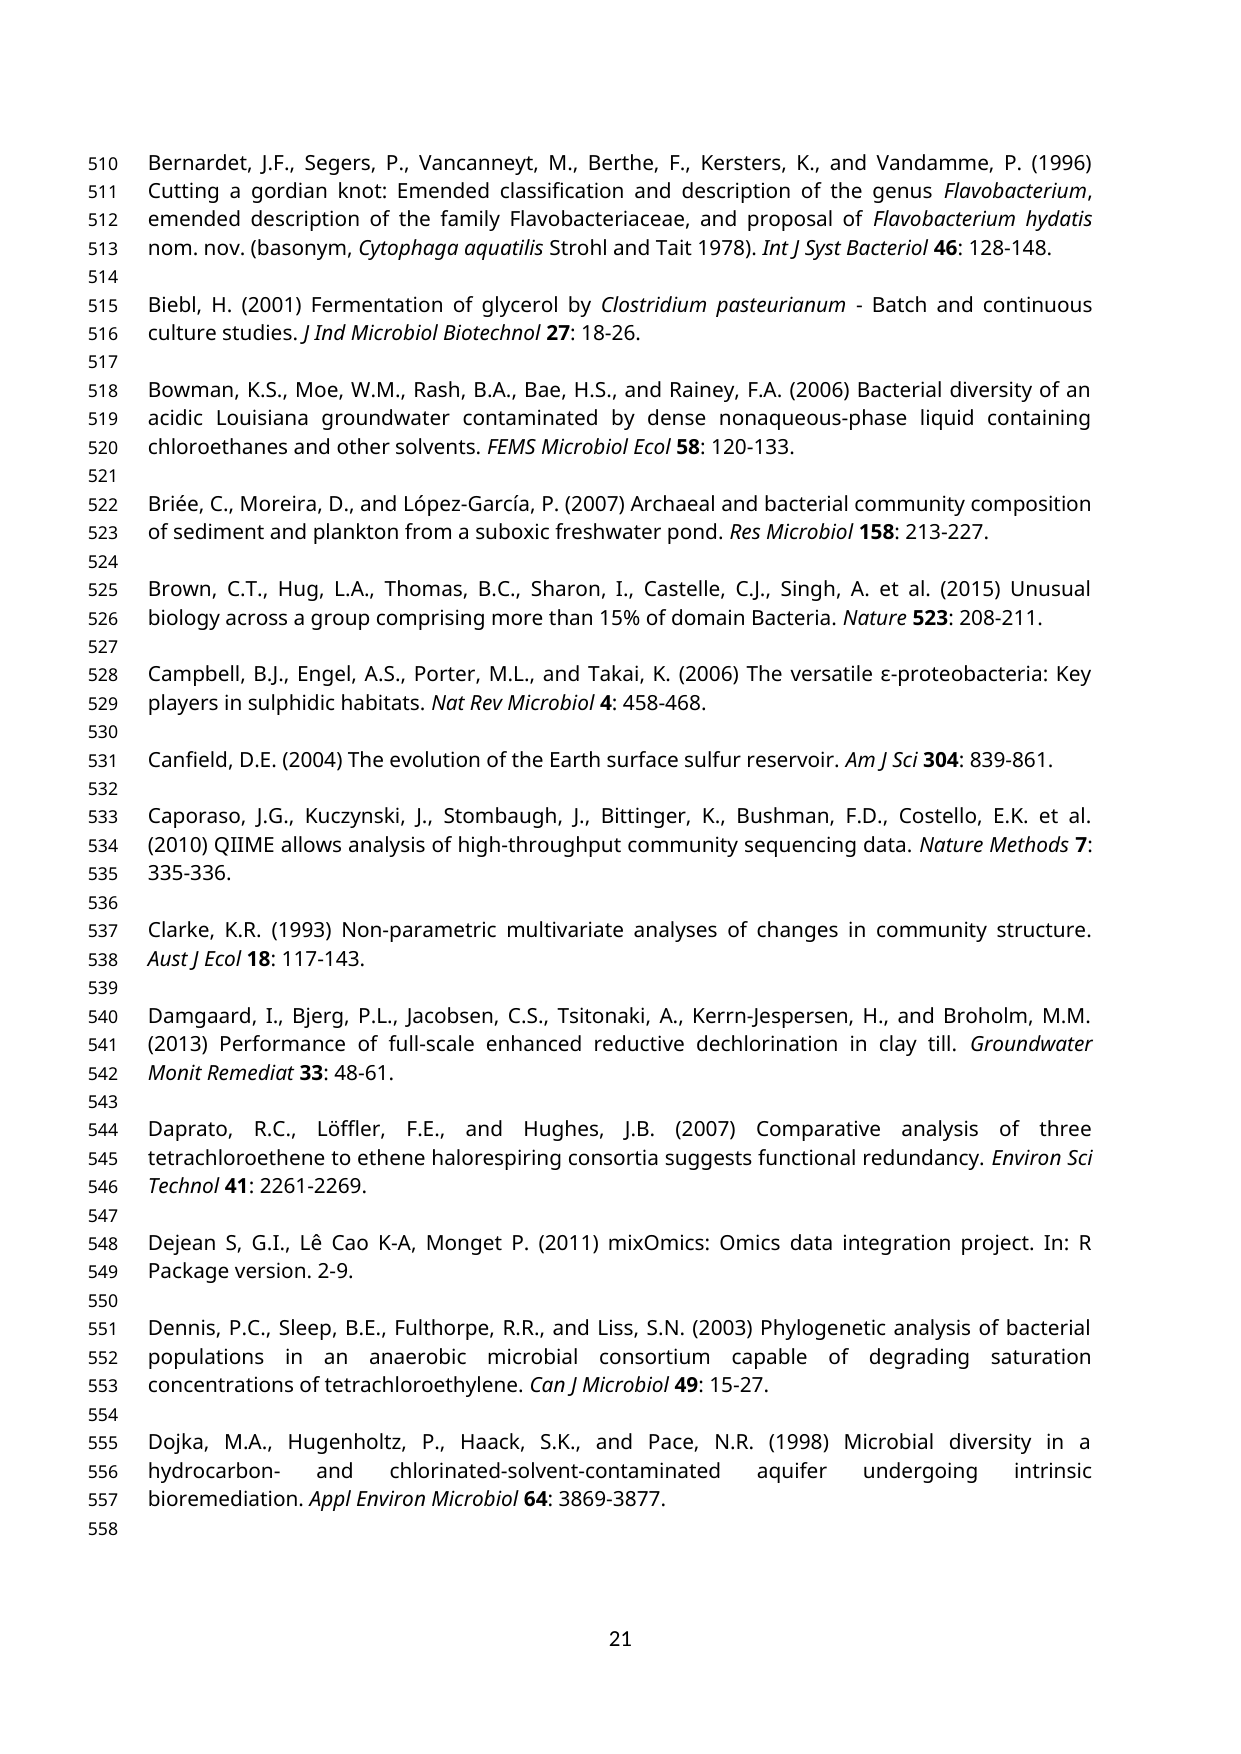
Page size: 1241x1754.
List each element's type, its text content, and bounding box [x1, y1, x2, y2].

text Clarke, K.R. (1993) Non-parametric multivariate analyses of changes in community structure. Aust J Ecol 18: 117-143. [148, 915, 1093, 972]
text Canfield, D.E. (2004) The evolution of the Earth surface sulfur reservoir. Am J Sci 304: 839-861. [148, 745, 1093, 773]
text Bernardet, J.F., Segers, P., Vancanneyt, M., Berthe, F., Kersters, K., and Vandamme, P. (1996) Cutting a gordian knot: Emended classification and description of the genus Flavobacterium, emended description of the family Flavobacteriaceae, and proposal of Flavobacterium hydatis nom. nov. (basonym, Cytophaga aquatilis Strohl and Tait 1978). Int J Syst Bacteriol 46: 128-148. [148, 148, 1093, 261]
text Dennis, P.C., Sleep, B.E., Fulthorpe, R.R., and Liss, S.N. (2003) Phylogenetic analysis of bacterial populations in an anaerobic microbial consortium capable of degrading saturation concentrations of tetrachloroethylene. Can J Microbiol 49: 15-27. [148, 1313, 1093, 1399]
text Briée, C., Moreira, D., and López-García, P. (2007) Archaeal and bacterial community composition of sediment and plankton from a suboxic freshwater pond. Res Microbiol 158: 213-227. [148, 489, 1093, 546]
text Dejean S, G.I., Lê Cao K-A, Monget P. (2011) mixOmics: Omics data integration project. In: R Package version. 2-9. [148, 1228, 1093, 1285]
text Damgaard, I., Bjerg, P.L., Jacobsen, C.S., Tsitonaki, A., Kerrn-Jespersen, H., and Broholm, M.M. (2013) Performance of full-scale enhanced reductive dechlorination in clay till. Groundwater Monit Remediat 33: 48-61. [148, 1001, 1093, 1086]
text Biebl, H. (2001) Fermentation of glycerol by Clostridium pasteurianum - Batch and continuous culture studies. J Ind Microbiol Biotechnol 27: 18-26. [148, 290, 1093, 347]
text Daprato, R.C., Löffler, F.E., and Hughes, J.B. (2007) Comparative analysis of three tetrachloroethene to ethene halorespiring consortia suggests functional redundancy. Environ Sci Technol 41: 2261-2269. [148, 1114, 1093, 1200]
text Bowman, K.S., Moe, W.M., Rash, B.A., Bae, H.S., and Rainey, F.A. (2006) Bacterial diversity of an acidic Louisiana groundwater contaminated by dense nonaqueous-phase liquid containing chloroethanes and other solvents. FEMS Microbiol Ecol 58: 120-133. [148, 375, 1093, 460]
text Campbell, B.J., Engel, A.S., Porter, M.L., and Takai, K. (2006) The versatile ε-proteobacteria: Key players in sulphidic habitats. Nat Rev Microbiol 4: 458-468. [148, 659, 1093, 716]
text Caporaso, J.G., Kuczynski, J., Stombaugh, J., Bittinger, K., Bushman, F.D., Costello, E.K. et al. (2010) QIIME allows analysis of high-throughput community sequencing data. Nature Methods 7: 335-336. [148, 802, 1093, 887]
text Dojka, M.A., Hugenholtz, P., Haack, S.K., and Pace, N.R. (1998) Microbial diversity in a hydrocarbon- and chlorinated-solvent-contaminated aquifer undergoing intrinsic bioremediation. Appl Environ Microbiol 64: 3869-3877. [148, 1427, 1093, 1513]
text Brown, C.T., Hug, L.A., Thomas, B.C., Sharon, I., Castelle, C.J., Singh, A. et al. (2015) Unusual biology across a group comprising more than 15% of domain Bacteria. Nature 523: 208-211. [148, 574, 1093, 631]
